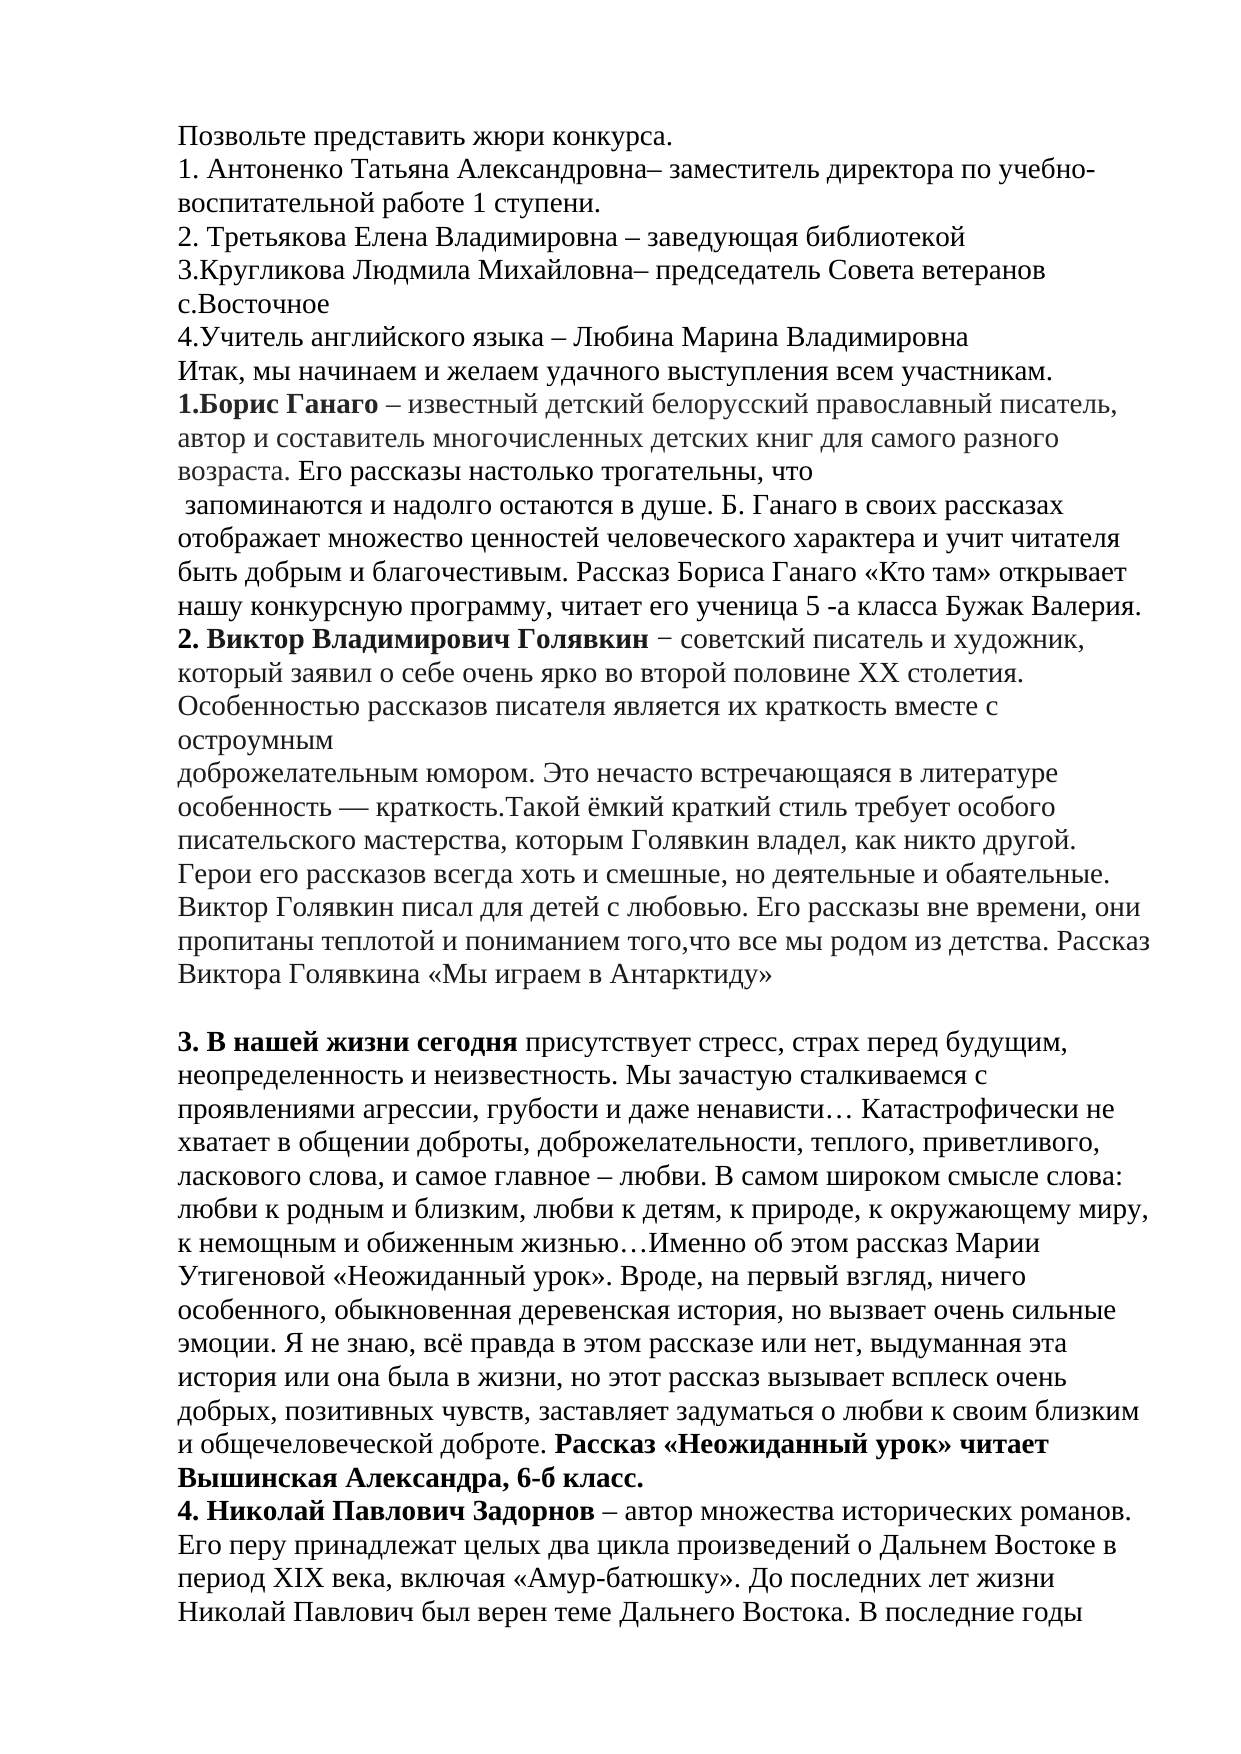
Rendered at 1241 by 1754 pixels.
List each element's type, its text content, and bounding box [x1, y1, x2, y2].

text 3. В нашей жизни сегодня присутствует стресс, страх перед будущим, неопределенность и неизвестность. Мы зачастую сталкиваемся с проявлениями агрессии, грубости и даже ненависти… Катастрофически не хватает в общении доброты, доброжелательности, теплого, приветливого, ласкового слова, и самое главное – любви. В самом широком смысле слова: любви к родным и близким, любви к детям, к природе, к окружающему миру, к немощным и обиженным жизнью…Именно об этом рассказ Марии Утигеновой «Неожиданный урок». Вроде, на первый взгляд, ничего особенного, обыкновенная деревенская история, но вызвает очень сильные эмоции. Я не знаю, всё правда в этом рассказе или нет, выдуманная эта история или она была в жизни, но этот рассказ вызывает всплеск очень добрых, позитивных чувств, заставляет задуматься о любви к своим близким и общечеловеческой доброте. Рассказ «Неожиданный урок» читает Вышинская Александра, 6-б класс. [177, 1024, 1152, 1493]
text доброжелательным юмором. Это нечасто встречающаяся в литературе особенность — краткость.Такой ёмкий краткий стиль требует особого писательского мастерства, которым Голявкин владел, как никто другой. Герои его рассказов всегда хоть и смешные, но деятельные и обаятельные. Виктор Голявкин писал для детей с любовью. Его рассказы вне времени, они пропитаны теплотой и пониманием того,что все мы родом из детства. Рассказ Виктора Голявкина «Мы играем в Антарктиду» [177, 755, 1152, 990]
text 3.Кругликова Людмила Михайловна– председатель Совета ветеранов с.Восточное [177, 252, 1152, 319]
text 1.Борис Ганаго – известный детский белорусский православный писатель, автор и составитель многочисленных детских книг для самого разного возраста. Его рассказы настолько трогательны, что [177, 386, 1152, 487]
text 1. Антоненко Татьяна Александровна– заместитель директора по учебно-воспитательной работе 1 ступени. [177, 152, 1152, 219]
text Итак, мы начинаем и желаем удачного выступления всем участникам. [177, 353, 1152, 386]
text 2. Виктор Владимирович Голявкин − советский писатель и художник, [199, 621, 1152, 655]
text Особенностью рассказов писателя является их краткость вместе с остроумным [177, 688, 1152, 755]
text Позвольте представить жюри конкурса. [177, 118, 1152, 152]
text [177, 1493, 1152, 1627]
text 4.Учитель английского языка – Любина Марина Владимировна [177, 319, 1152, 353]
text который заявил о себе очень ярко во второй половине XX столетия. [177, 655, 1152, 688]
text 2. Третьякова Елена Владимировна – заведующая библиотекой [177, 219, 1152, 252]
